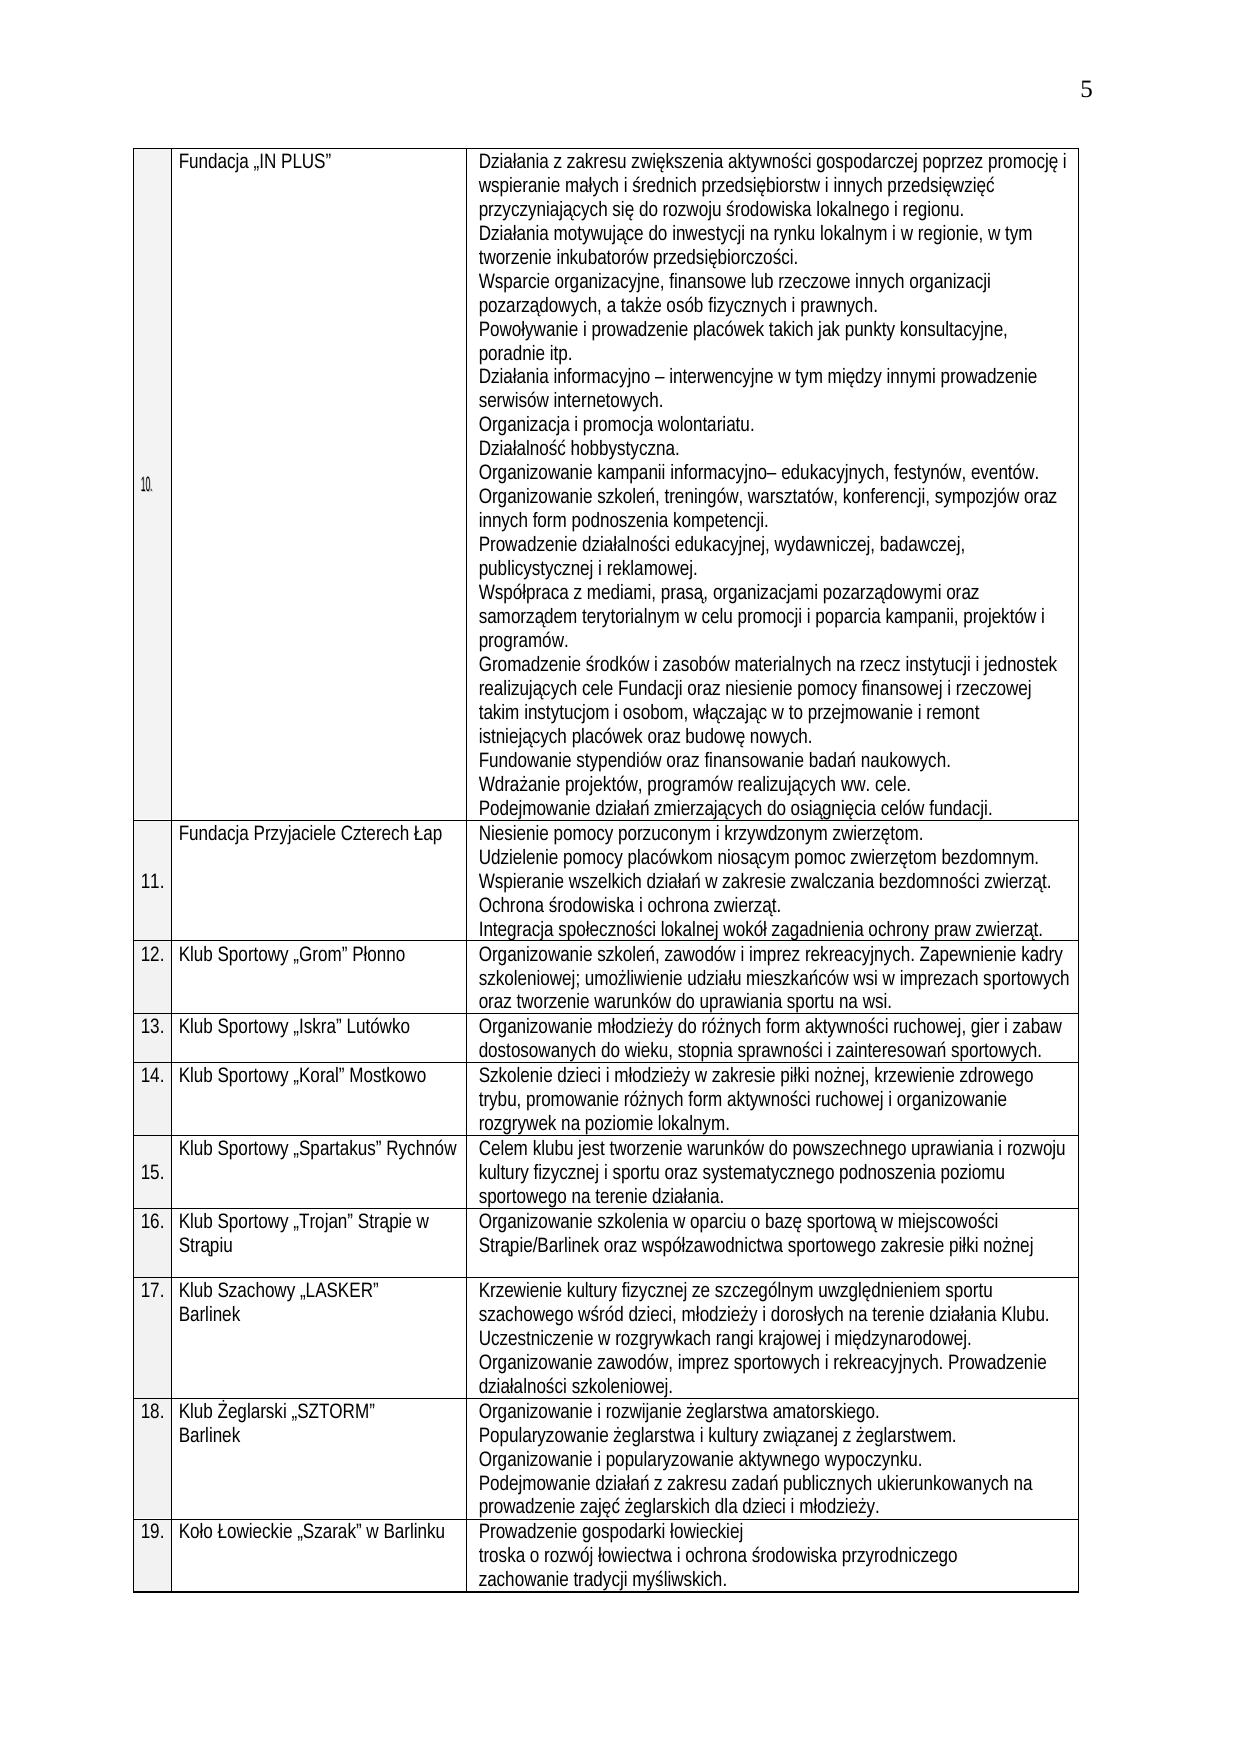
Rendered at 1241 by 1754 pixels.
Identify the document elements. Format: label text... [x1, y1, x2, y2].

table_cell [134, 1209, 171, 1277]
table_cell [134, 1399, 171, 1518]
table_cell Działania z zakresu zwiększenia aktywności gospodarczej poprzez promocję i wspieranie małych i średnich przedsiębiorstw i innych przedsięwzięć przyczyniających się do rozwoju środowiska lokalnego i regionu. Działania motywujące do inwestycji na rynku lokalnym i w regionie, w tym tworzenie inkubatorów przedsiębiorczości. Wsparcie organizacyjne, finansowe lub rzeczowe innych organizacji pozarządowych, a także osób fizycznych i prawnych. Powoływanie i prowadzenie placówek takich jak punkty konsultacyjne, poradnie itp. Działania informacyjno – interwencyjne w tym między innymi prowadzenie serwisów internetowych. Organizacja i promocja wolontariatu. Działalność hobbystyczna. Organizowanie kampanii informacyjno– edukacyjnych, festynów, eventów. Organizowanie szkoleń, treningów, warsztatów, konferencji, sympozjów oraz innych form podnoszenia kompetencji. Prowadzenie działalności edukacyjnej, wydawniczej, badawczej, publicystycznej i reklamowej. Współpraca z mediami, prasą, organizacjami pozarządowymi oraz samorządem terytorialnym w celu promocji i poparcia kampanii, projektów i programów. Gromadzenie środków i zasobów materialnych na rzecz instytucji i jednostek realizujących cele Fundacji oraz niesienie pomocy finansowej i rzeczowej takim instytucjom i osobom, włączając w to przejmowanie i remont istniejących placówek oraz budowę nowych. Fundowanie stypendiów oraz finansowanie badań naukowych. Wdrażanie projektów, programów realizujących ww. cele. Podejmowanie działań zmierzających do osiągnięcia celów fundacji. [467, 149, 1078, 819]
table_cell [134, 1520, 171, 1591]
table_cell Fundacja Przyjaciele Czterech Łap [172, 821, 466, 940]
table_cell Klub Sportowy „Trojan” Strąpie w Strąpiu [172, 1209, 466, 1277]
table_cell Klub Sportowy „Koral” Mostkowo [172, 1063, 466, 1135]
table_cell Organizowanie szkoleń, zawodów i imprez rekreacyjnych. Zapewnienie kadry szkoleniowej; umożliwienie udziału mieszkańców wsi w imprezach sportowych oraz tworzenie warunków do uprawiania sportu na wsi. [467, 941, 1078, 1013]
table_cell Organizowanie młodzieży do różnych form aktywności ruchowej, gier i zabaw dostosowanych do wieku, stopnia sprawności i zainteresowań sportowych. [467, 1014, 1078, 1062]
table_cell [134, 1014, 171, 1062]
table_cell Niesienie pomocy porzuconym i krzywdzonym zwierzętom. Udzielenie pomocy placówkom niosącym pomoc zwierzętom bezdomnym. Wspieranie wszelkich działań w zakresie zwalczania bezdomności zwierząt. Ochrona środowiska i ochrona zwierząt. Integracja społeczności lokalnej wokół zagadnienia ochrony praw zwierząt. [467, 821, 1078, 940]
table_cell Organizowanie szkolenia w oparciu o bazę sportową w miejscowości Strąpie/Barlinek oraz współzawodnictwa sportowego zakresie piłki nożnej [467, 1209, 1078, 1277]
table_cell Klub Szachowy „LASKER” Barlinek [172, 1278, 466, 1398]
table_cell [134, 1278, 171, 1398]
table_cell Klub Żeglarski „SZTORM” Barlinek [172, 1399, 466, 1518]
table_cell Klub Sportowy „Grom” Płonno [172, 941, 466, 1013]
table_cell [134, 1063, 171, 1135]
table_cell Szkolenie dzieci i młodzieży w zakresie piłki nożnej, krzewienie zdrowego trybu, promowanie różnych form aktywności ruchowej i organizowanie rozgrywek na poziomie lokalnym. [467, 1063, 1078, 1135]
table_cell Prowadzenie gospodarki łowieckiej troska o rozwój łowiectwa i ochrona środowiska przyrodniczego zachowanie tradycji myśliwskich. [467, 1520, 1078, 1591]
table_cell Fundacja „IN PLUS” [172, 149, 466, 819]
table_cell Organizowanie i rozwijanie żeglarstwa amatorskiego. Popularyzowanie żeglarstwa i kultury związanej z żeglarstwem. Organizowanie i popularyzowanie aktywnego wypoczynku. Podejmowanie działań z zakresu zadań publicznych ukierunkowanych na prowadzenie zajęć żeglarskich dla dzieci i młodzieży. [467, 1399, 1078, 1518]
table_cell [134, 941, 171, 1013]
table_cell Krzewienie kultury fizycznej ze szczególnym uwzględnieniem sportu szachowego wśród dzieci, młodzieży i dorosłych na terenie działania Klubu. Uczestniczenie w rozgrywkach rangi krajowej i międzynarodowej. Organizowanie zawodów, imprez sportowych i rekreacyjnych. Prowadzenie działalności szkoleniowej. [467, 1278, 1078, 1398]
table_cell Klub Sportowy „Iskra” Lutówko [172, 1014, 466, 1062]
table_cell Celem klubu jest tworzenie warunków do powszechnego uprawiania i rozwoju kultury fizycznej i sportu oraz systematycznego podnoszenia poziomu sportowego na terenie działania. [467, 1136, 1078, 1208]
table_cell Klub Sportowy „Spartakus” Rychnów [172, 1136, 466, 1208]
table_cell [134, 821, 171, 940]
table_cell [134, 149, 171, 819]
table_cell Koło Łowieckie „Szarak” w Barlinku [172, 1520, 466, 1591]
table_cell [134, 1136, 171, 1208]
